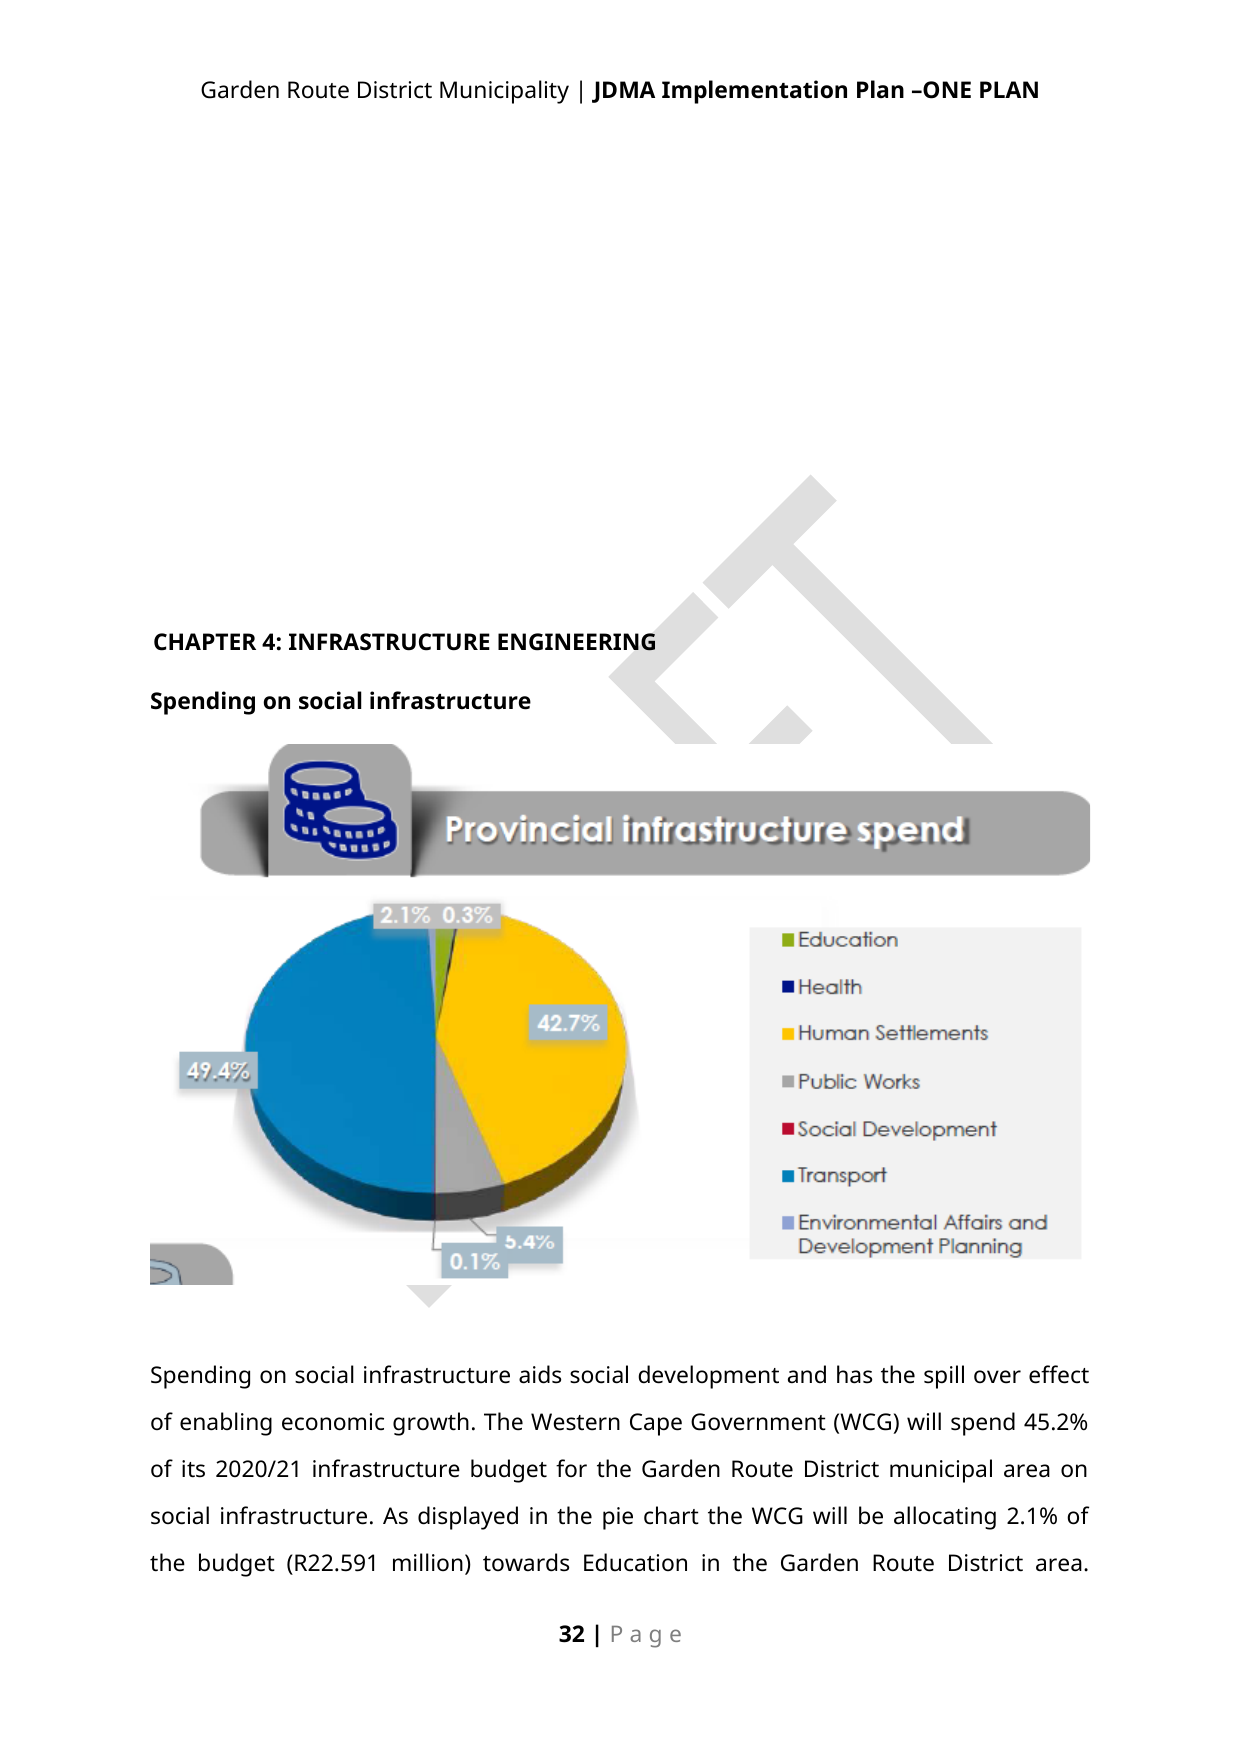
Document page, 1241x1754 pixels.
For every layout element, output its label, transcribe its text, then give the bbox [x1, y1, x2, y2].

subtitle CHAPTER 4: INFRASTRUCTURE ENGINEERING [153, 625, 1090, 657]
text Spending on social infrastructure [150, 685, 1090, 716]
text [150, 1359, 1090, 1578]
